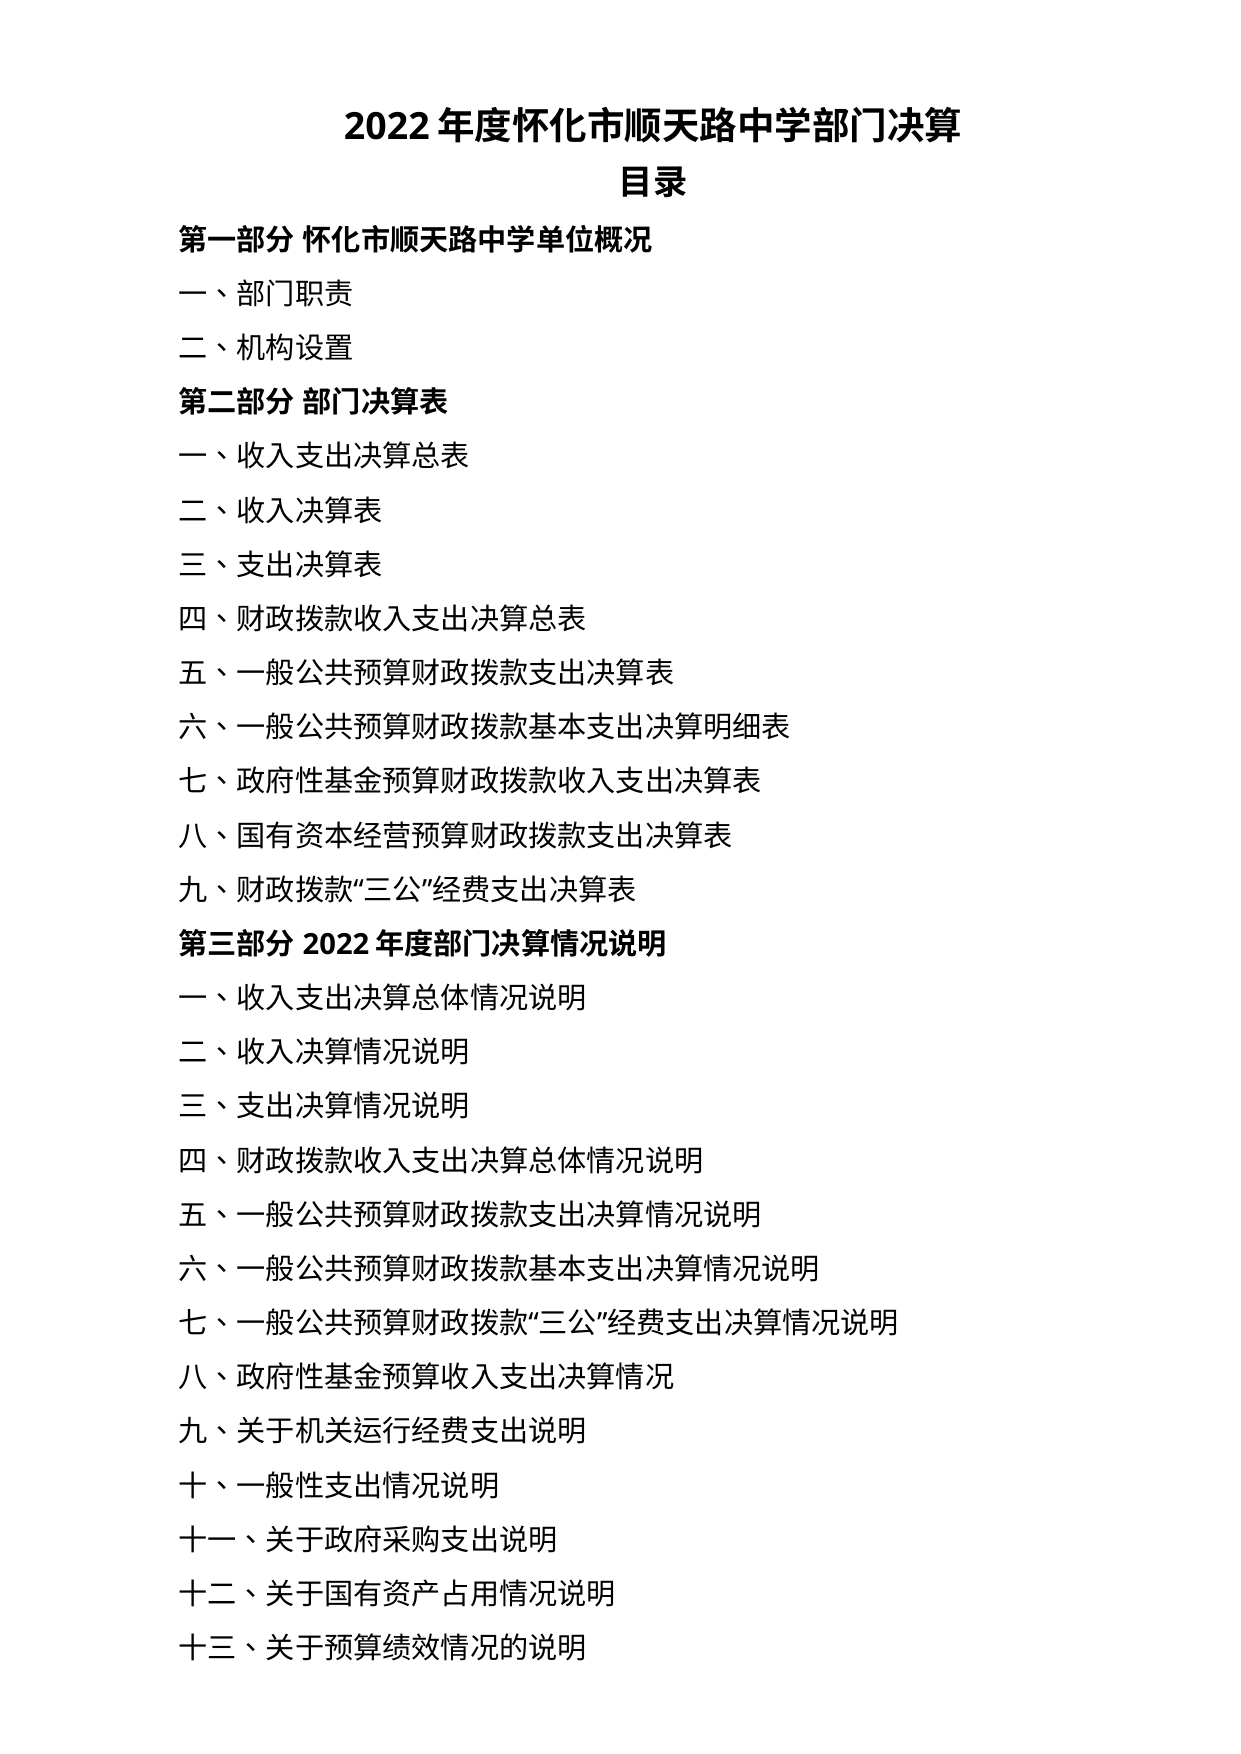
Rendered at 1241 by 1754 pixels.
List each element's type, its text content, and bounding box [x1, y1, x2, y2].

text 十三、关于预算绩效情况的说明 [113, 1613, 1127, 1667]
text 一、收入支出决算总表 [113, 421, 1127, 475]
text 目录 [113, 150, 1127, 204]
text 三、支出决算情况说明 [113, 1071, 1127, 1125]
text 六、一般公共预算财政拨款基本支出决算情况说明 [113, 1234, 1127, 1288]
text 七、政府性基金预算财政拨款收入支出决算表 [113, 746, 1127, 800]
text 四、财政拨款收入支出决算总表 [113, 584, 1127, 638]
text 二、机构设置 [113, 313, 1127, 367]
text 四、财政拨款收入支出决算总体情况说明 [113, 1125, 1127, 1179]
text 八、政府性基金预算收入支出决算情况 [113, 1342, 1127, 1396]
text 五、一般公共预算财政拨款支出决算情况说明 [113, 1179, 1127, 1234]
text 第二部分 部门决算表 [113, 367, 1127, 421]
text 一、收入支出决算总体情况说明 [113, 963, 1127, 1017]
text 九、关于机关运行经费支出说明 [113, 1396, 1127, 1450]
text 八、国有资本经营预算财政拨款支出决算表 [113, 800, 1127, 854]
text 五、一般公共预算财政拨款支出决算表 [113, 638, 1127, 692]
text 三、支出决算表 [113, 529, 1127, 584]
text 二、收入决算表 [113, 475, 1127, 529]
text 二、收入决算情况说明 [113, 1017, 1127, 1071]
text 十一、关于政府采购支出说明 [113, 1504, 1127, 1559]
text 2022年度怀化市顺天路中学部门决算 [113, 96, 1127, 150]
text 七、一般公共预算财政拨款“三公”经费支出决算情况说明 [113, 1288, 1127, 1342]
text 九、财政拨款“三公”经费支出决算表 [113, 854, 1127, 909]
text 六、一般公共预算财政拨款基本支出决算明细表 [113, 692, 1127, 746]
text 第三部分 2022年度部门决算情况说明 [113, 909, 1127, 963]
text 十二、关于国有资产占用情况说明 [113, 1559, 1127, 1613]
text 十、一般性支出情况说明 [113, 1450, 1127, 1504]
text 第一部分 怀化市顺天路中学单位概况 [113, 204, 1127, 259]
text 一、部门职责 [113, 259, 1127, 313]
